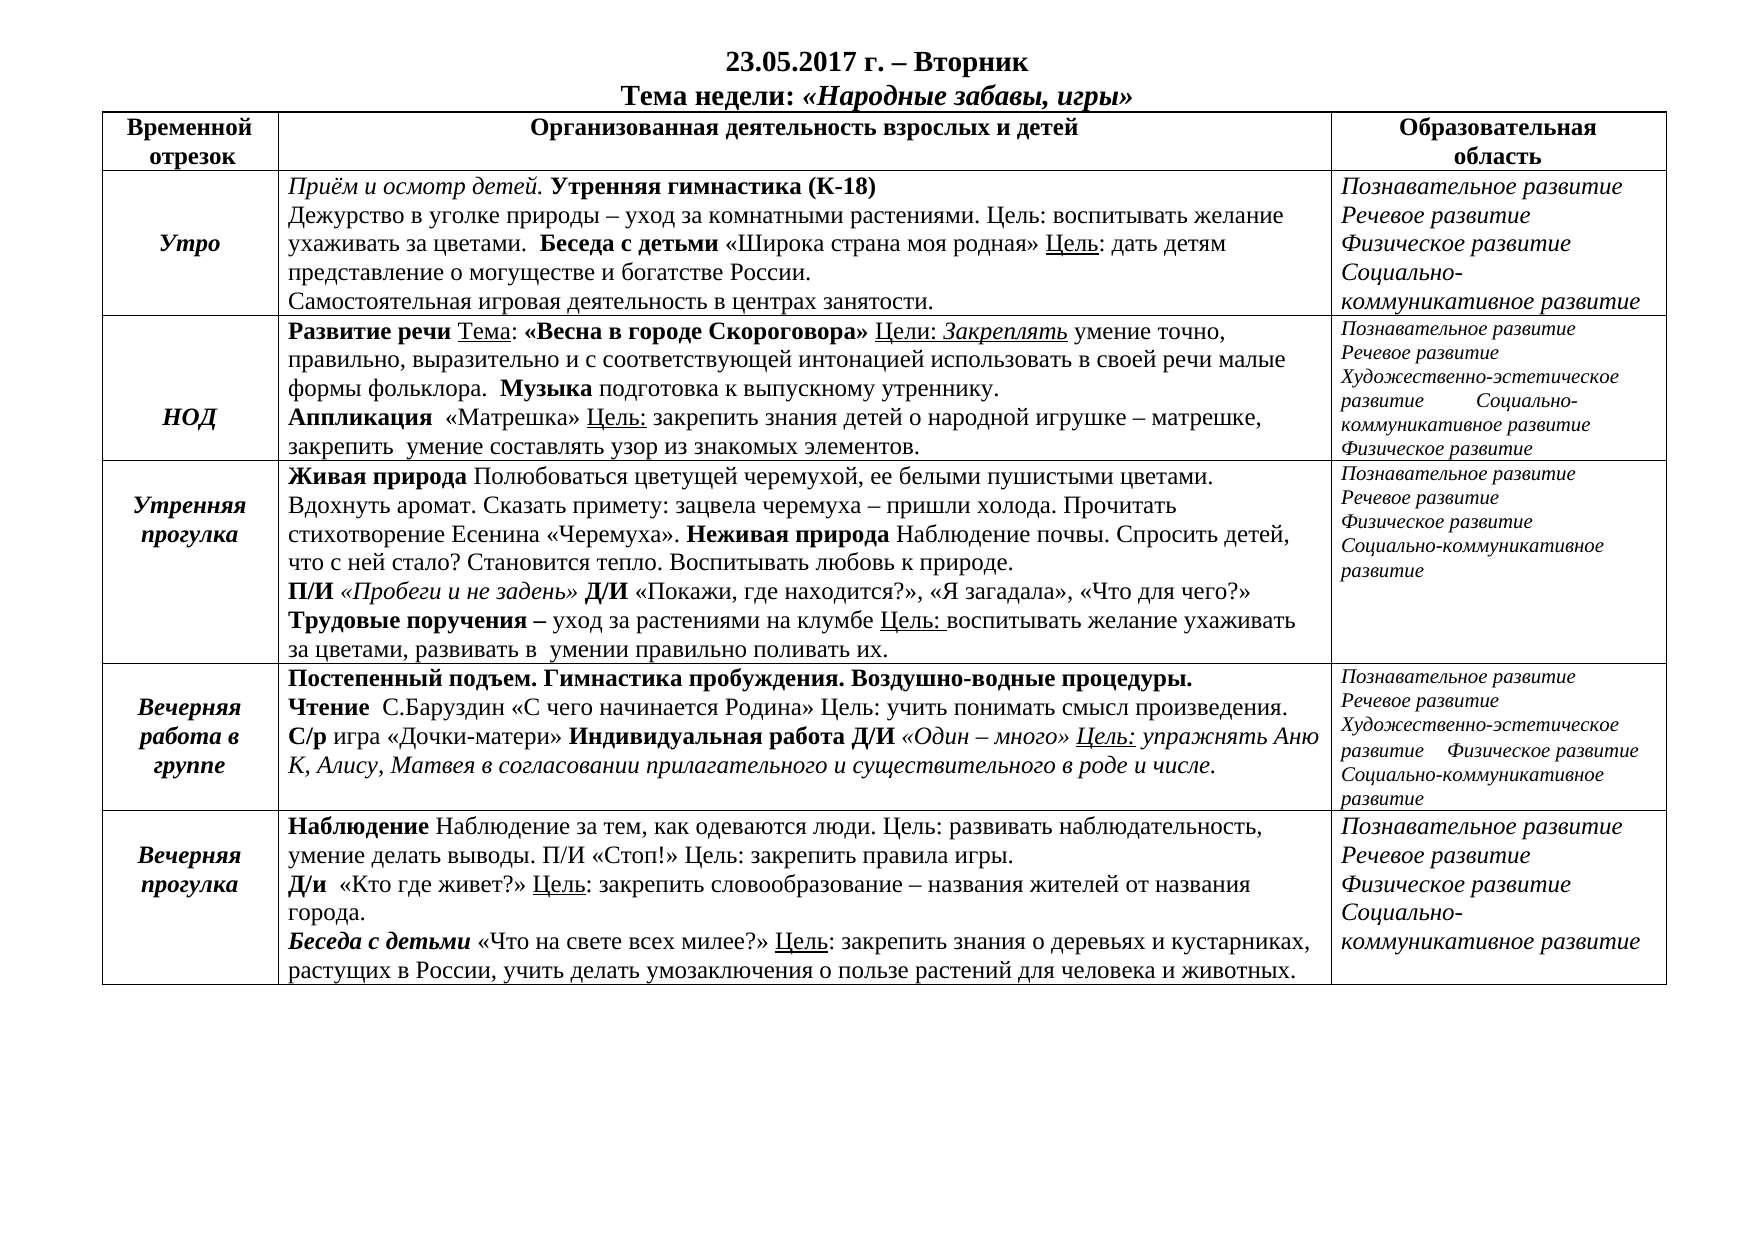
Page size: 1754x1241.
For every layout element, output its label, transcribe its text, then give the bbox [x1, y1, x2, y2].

table_cell НОД [103, 316, 278, 460]
table_cell Утренняя прогулка [103, 461, 278, 662]
table_cell Приём и осмотр детей. Утренняя гимнастика (К-18) Дежурство в уголке природы – уход за комнатными растениями. Цель: воспитывать желание ухаживать за цветами. Беседа с детьми «Широка страна моя родная» Цель: дать детям представление о могуществе и богатстве России. Самостоятельная игровая деятельность в центрах занятости. [279, 171, 1331, 315]
text Тема недели: «Народные забавы, игры» [118, 78, 1636, 111]
table_header Организованная деятельность взрослых и детей [279, 113, 1331, 170]
table_cell Вечерняя работа в группе [103, 664, 278, 810]
table_cell Познавательное развитие Речевое развитие Художественно-эстетическое развитие Социально-коммуникативное развитие Физическое развитие [1332, 316, 1666, 460]
table_cell Познавательное развитие Речевое развитие Физическое развитие Социально-коммуникативное развитие [1332, 461, 1666, 662]
table_cell Познавательное развитие Речевое развитие Физическое развитие Социально-коммуникативное развитие [1332, 171, 1666, 315]
text 23.05.2017 г. – Вторник [118, 44, 1636, 78]
table_cell Живая природа Полюбоваться цветущей черемухой, ее белыми пушистыми цветами. Вдохнуть аромат. Сказать примету: зацвела черемуха – пришли холода. Прочитать стихотворение Есенина «Черемуха». Неживая природа Наблюдение почвы. Спросить детей, что с ней стало? Становится тепло. Воспитывать любовь к природе. П/И «Пробеги и не задень» Д/И «Покажи, где находится?», «Я загадала», «Что для чего?» Трудовые поручения – уход за растениями на клумбе Цель: воспитывать желание ухаживать за цветами, развивать в умении правильно поливать их. [279, 461, 1331, 662]
table_cell Вечерняя прогулка [103, 811, 278, 984]
table_header Образовательная область [1332, 113, 1666, 170]
table_header Временной отрезок [103, 113, 278, 170]
table_cell Познавательное развитие Речевое развитие Художественно-эстетическое развитие Физическое развитие Социально-коммуникативное развитие [1332, 664, 1666, 810]
table_cell Развитие речи Тема: «Весна в городе Скороговора» Цели: Закреплять умение точно, правильно, выразительно и с соответствующей интонацией использовать в своей речи малые формы фольклора. Музыка подготовка к выпускному утреннику. Аппликация «Матрешка» Цель: закрепить знания детей о народной игрушке – матрешке, закрепить умение составлять узор из знакомых элементов. [279, 316, 1331, 460]
table_cell Утро [103, 171, 278, 315]
table_cell Постепенный подъем. Гимнастика пробуждения. Воздушно-водные процедуры. Чтение С.Баруздин «С чего начинается Родина» Цель: учить понимать смысл произведения. С/р игра «Дочки-матери» Индивидуальная работа Д/И «Один – много» Цель: упражнять Аню К, Алису, Матвея в согласовании прилагательного и существительного в роде и числе. [279, 664, 1331, 810]
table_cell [1332, 811, 1666, 984]
table_cell Наблюдение Наблюдение за тем, как одеваются люди. Цель: развивать наблюдательность, умение делать выводы. П/И «Стоп!» Цель: закрепить правила игры. Д/и «Кто где живет?» Цель: закрепить словообразование – названия жителей от названия города. Беседа с детьми «Что на свете всех милее?» Цель: закрепить знания о деревьях и кустарниках, растущих в России, учить делать умозаключения о пользе растений для человека и животных. [279, 811, 1331, 984]
